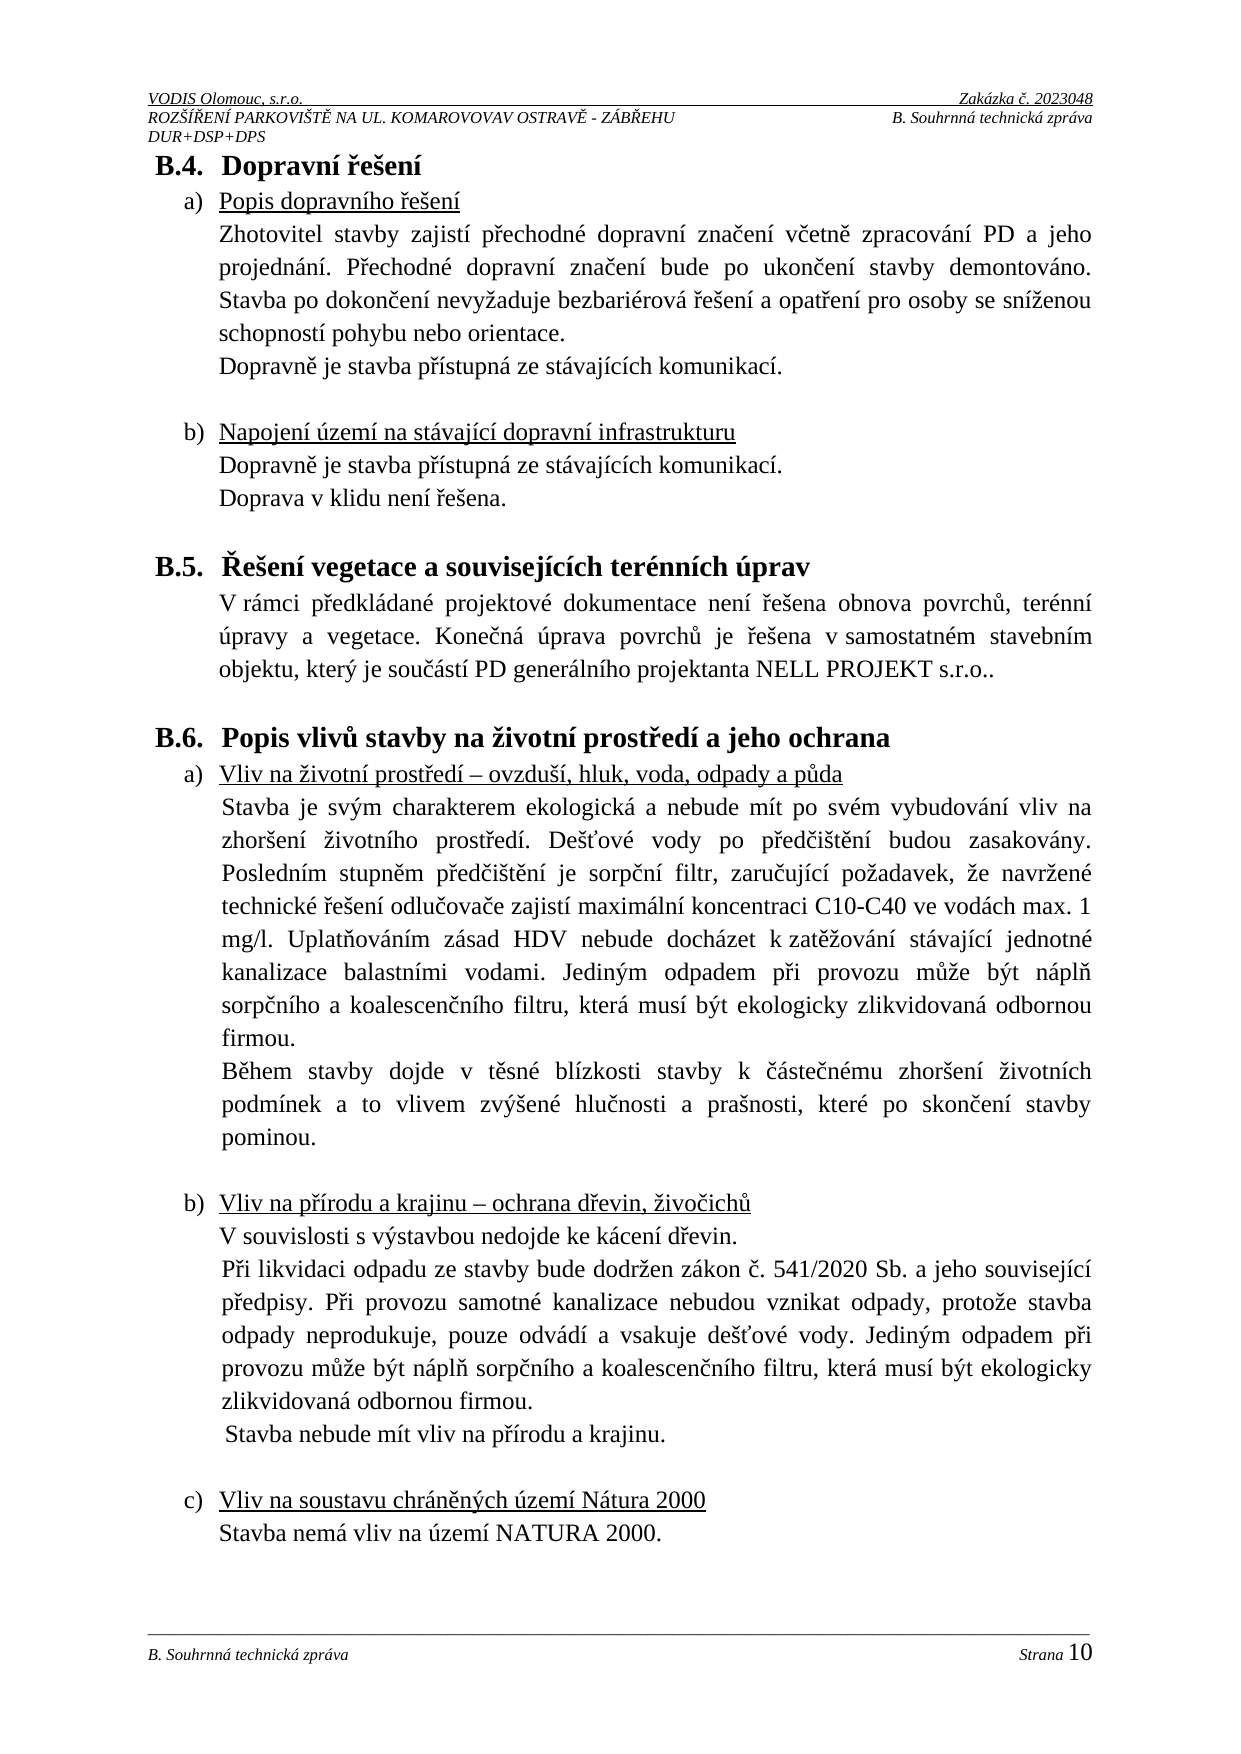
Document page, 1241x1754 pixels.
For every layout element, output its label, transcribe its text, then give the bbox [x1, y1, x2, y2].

text Stavba nemá vliv na území NATURA 2000. [218, 1518, 1092, 1547]
list Napojení území na stávající dopravní infrastrukturu [177, 417, 1092, 446]
list Dopravní řešení [148, 148, 1092, 181]
text V souvislosti s výstavbou nedojde ke kácení dřevin. [218, 1221, 1092, 1250]
text V rámci předkládané projektové dokumentace není řešena obnova povrchů, terénní úpravy a vegetace. Konečná úprava povrchů je řešena v samostatném stavebním objektu, který je součástí PD generálního projektanta NELL PROJEKT s.r.o.. [218, 588, 1092, 683]
list Popis vlivů stavby na životní prostředí a jeho ochrana [148, 720, 1092, 754]
text Stavba nebude mít vliv na přírodu a krajinu. [221, 1419, 1092, 1448]
text Během stavby dojde v těsné blízkosti stavby k částečnému zhoršení životních podmínek a to vlivem zvýšené hlučnosti a prašnosti, které po skončení stavby pominou. [221, 1056, 1092, 1151]
text Při likvidaci odpadu ze stavby bude dodržen zákon č. 541/2020 Sb. a jeho související předpisy. Při provozu samotné kanalizace nebudou vznikat odpady, protože stavba odpady neprodukuje, pouze odvádí a vsakuje dešťové vody. Jediným odpadem při provozu může být náplň sorpčního a koalescenčního filtru, která musí být ekologicky zlikvidovaná odbornou firmou. [221, 1254, 1092, 1415]
list Vliv na přírodu a krajinu – ochrana dřevin, živočichů [177, 1188, 1092, 1217]
list Vliv na životní prostředí – ovzduší, hluk, voda, odpady a půda [177, 759, 1092, 787]
text Doprava v klidu není řešena. [218, 483, 1092, 512]
list Vliv na soustavu chráněných území Nátura 2000 [177, 1485, 1092, 1514]
text Dopravně je stavba přístupná ze stávajících komunikací. [218, 450, 1092, 479]
text Stavba je svým charakterem ekologická a nebude mít po svém vybudování vliv na zhoršení životního prostředí. Dešťové vody po předčištění budou zasakovány. Posledním stupněm předčištění je sorpční filtr, zaručující požadavek, že navržené technické řešení odlučovače zajistí maximální koncentraci C10-C40 ve vodách max. 1 mg/l. Uplatňováním zásad HDV nebude docházet k zatěžování stávající jednotné kanalizace balastními vodami. Jediným odpadem při provozu může být náplň sorpčního a koalescenčního filtru, která musí být ekologicky zlikvidovaná odbornou firmou. [221, 792, 1092, 1052]
list Popis dopravního řešení [177, 186, 1092, 215]
list Řešení vegetace a souvisejících terénních úprav [148, 549, 1092, 583]
text Zhotovitel stavby zajistí přechodné dopravní značení včetně zpracování PD a jeho projednání. Přechodné dopravní značení bude po ukončení stavby demontováno. Stavba po dokončení nevyžaduje bezbariérová řešení a opatření pro osoby se sníženou schopností pohybu nebo orientace. [218, 219, 1092, 347]
text Dopravně je stavba přístupná ze stávajících komunikací. [218, 351, 1092, 380]
